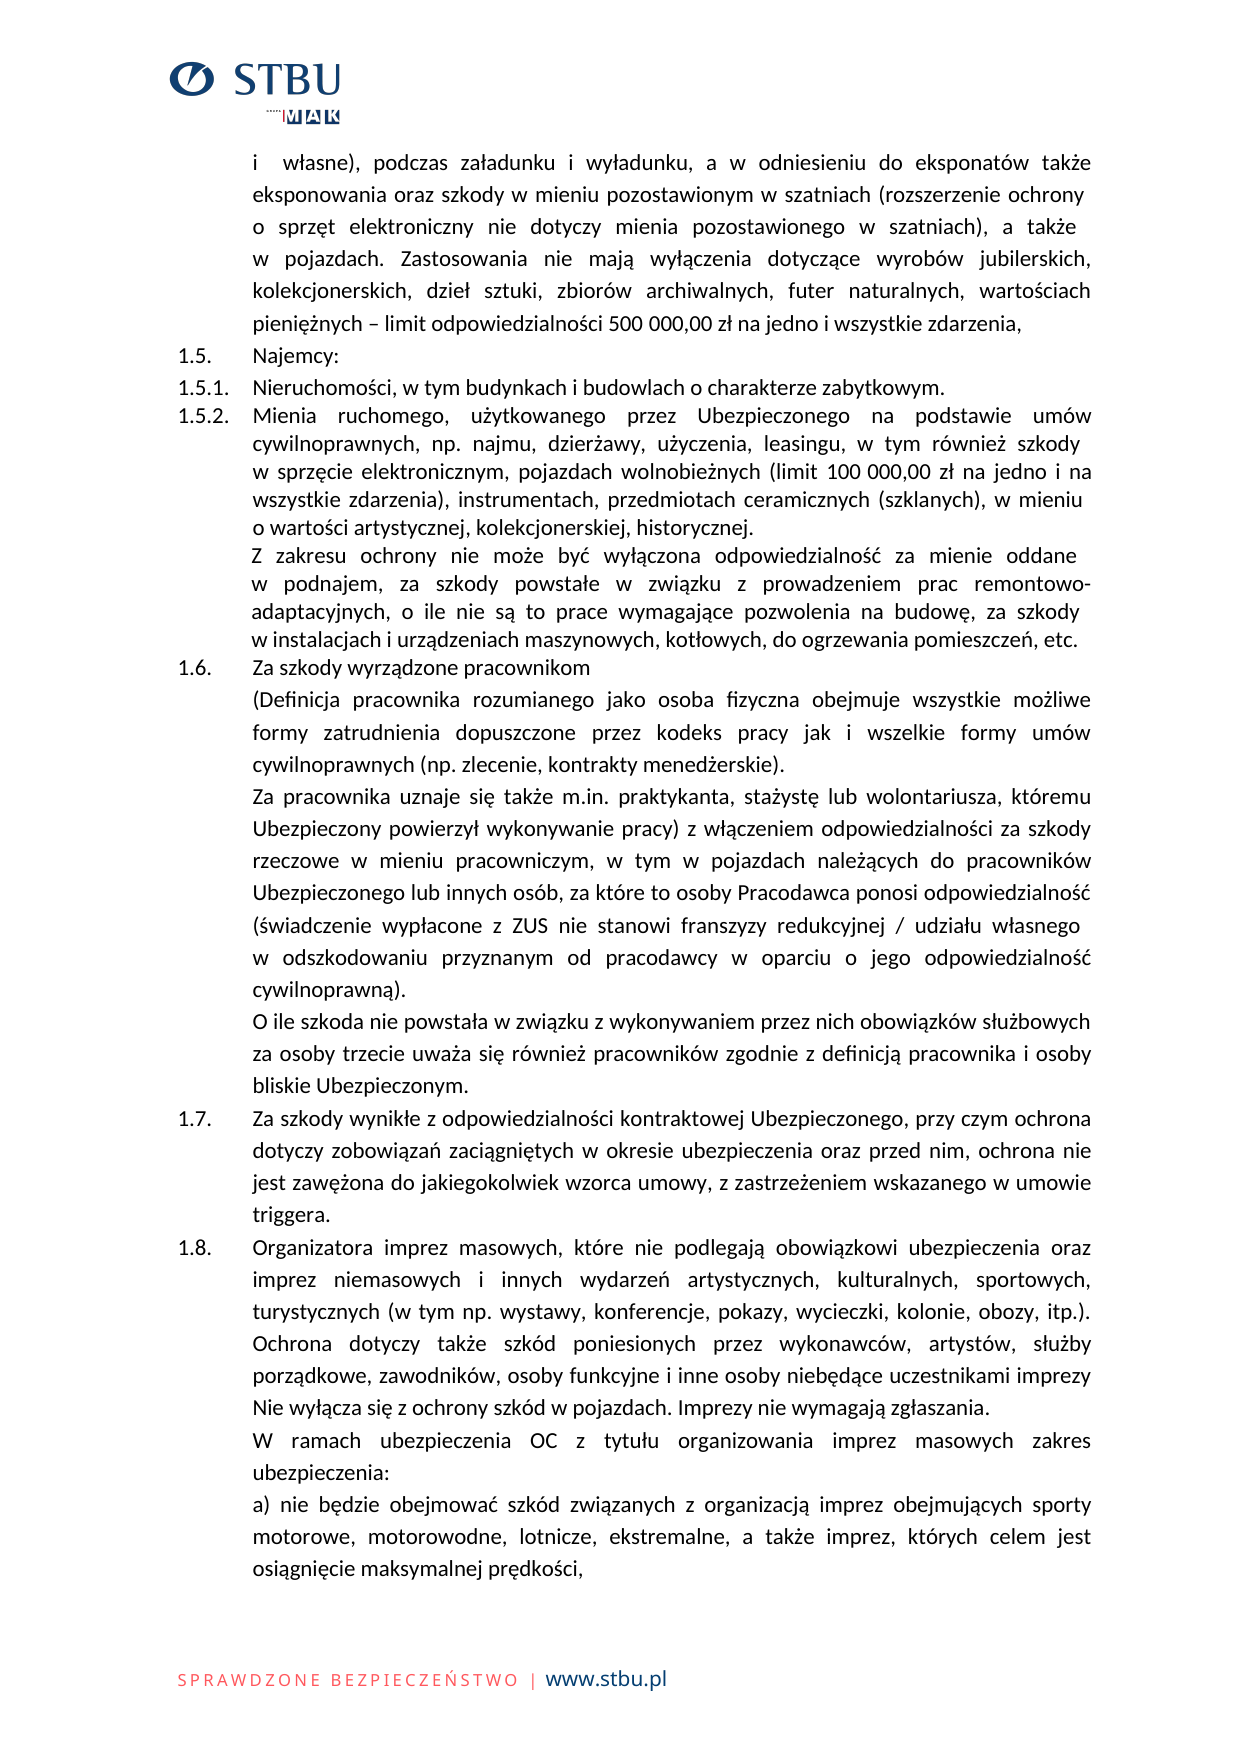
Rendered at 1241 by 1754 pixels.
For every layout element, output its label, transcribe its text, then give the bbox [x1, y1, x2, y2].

list Za szkody wyrządzone pracownikom [177, 653, 1092, 681]
text Z zakresu ochrony nie może być wyłączona odpowiedzialność za mienie oddane w podnajem, za szkody powstałe w związku z prowadzeniem prac remontowo-adaptacyjnych, o ile nie są to prace wymagające pozwolenia na budowę, za szkody w instalacjach i urządzeniach maszynowych, kotłowych, do ogrzewania pomieszczeń, etc. [251, 541, 1092, 653]
list W ramach ubezpieczenia OC z tytułu organizowania imprez masowych zakres ubezpieczenia: [252, 1426, 1092, 1486]
list (Definicja pracownika rozumianego jako osoba fizyczna obejmuje wszystkie możliwe formy zatrudnienia dopuszczone przez kodeks pracy jak i wszelkie formy umów cywilnoprawnych (np. zlecenie, kontrakty menedżerskie). [252, 685, 1092, 778]
list Mienia ruchomego, użytkowanego przez Ubezpieczonego na podstawie umów cywilnoprawnych, np. najmu, dzierżawy, użyczenia, leasingu, w tym również szkody w sprzęcie elektronicznym, pojazdach wolnobieżnych (limit 100 000,00 zł na jedno i na wszystkie zdarzenia), instrumentach, przedmiotach ceramicznych (szklanych), w mieniu o wartości artystycznej, kolekcjonerskiej, historycznej. [177, 401, 1092, 541]
list Organizatora imprez masowych, które nie podlegają obowiązkowi ubezpieczenia oraz imprez niemasowych i innych wydarzeń artystycznych, kulturalnych, sportowych, turystycznych (w tym np. wystawy, konferencje, pokazy, wycieczki, kolonie, obozy, itp.). Ochrona dotyczy także szkód poniesionych przez wykonawców, artystów, służby porządkowe, zawodników, osoby funkcyjne i inne osoby niebędące uczestnikami imprezy Nie wyłącza się z ochrony szkód w pojazdach. Imprezy nie wymagają zgłaszania. [177, 1233, 1092, 1422]
picture [159, 49, 350, 137]
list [177, 148, 1092, 337]
list Za szkody wynikłe z odpowiedzialności kontraktowej Ubezpieczonego, przy czym ochrona dotyczy zobowiązań zaciągniętych w okresie ubezpieczenia oraz przed nim, ochrona nie jest zawężona do jakiegokolwiek wzorca umowy, z zastrzeżeniem wskazanego w umowie triggera. [177, 1104, 1092, 1228]
list Nieruchomości, w tym budynkach i budowlach o charakterze zabytkowym. [177, 373, 1092, 401]
list O ile szkoda nie powstała w związku z wykonywaniem przez nich obowiązków służbowych za osoby trzecie uważa się również pracowników zgodnie z definicją pracownika i osoby bliskie Ubezpieczonym. [252, 1007, 1092, 1100]
list a) nie będzie obejmować szkód związanych z organizacją imprez obejmujących sporty motorowe, motorowodne, lotnicze, ekstremalne, a także imprez, których celem jest osiągnięcie maksymalnej prędkości, [252, 1490, 1092, 1582]
list Za pracownika uznaje się także m.in. praktykanta, stażystę lub wolontariusza, któremu Ubezpieczony powierzył wykonywanie pracy) z włączeniem odpowiedzialności za szkody rzeczowe w mieniu pracowniczym, w tym w pojazdach należących do pracowników Ubezpieczonego lub innych osób, za które to osoby Pracodawca ponosi odpowiedzialność (świadczenie wypłacone z ZUS nie stanowi franszyzy redukcyjnej / udziału własnego w odszkodowaniu przyznanym od pracodawcy w oparciu o jego odpowiedzialność cywilnoprawną). [252, 782, 1092, 1003]
list Najemcy: [177, 341, 1092, 369]
